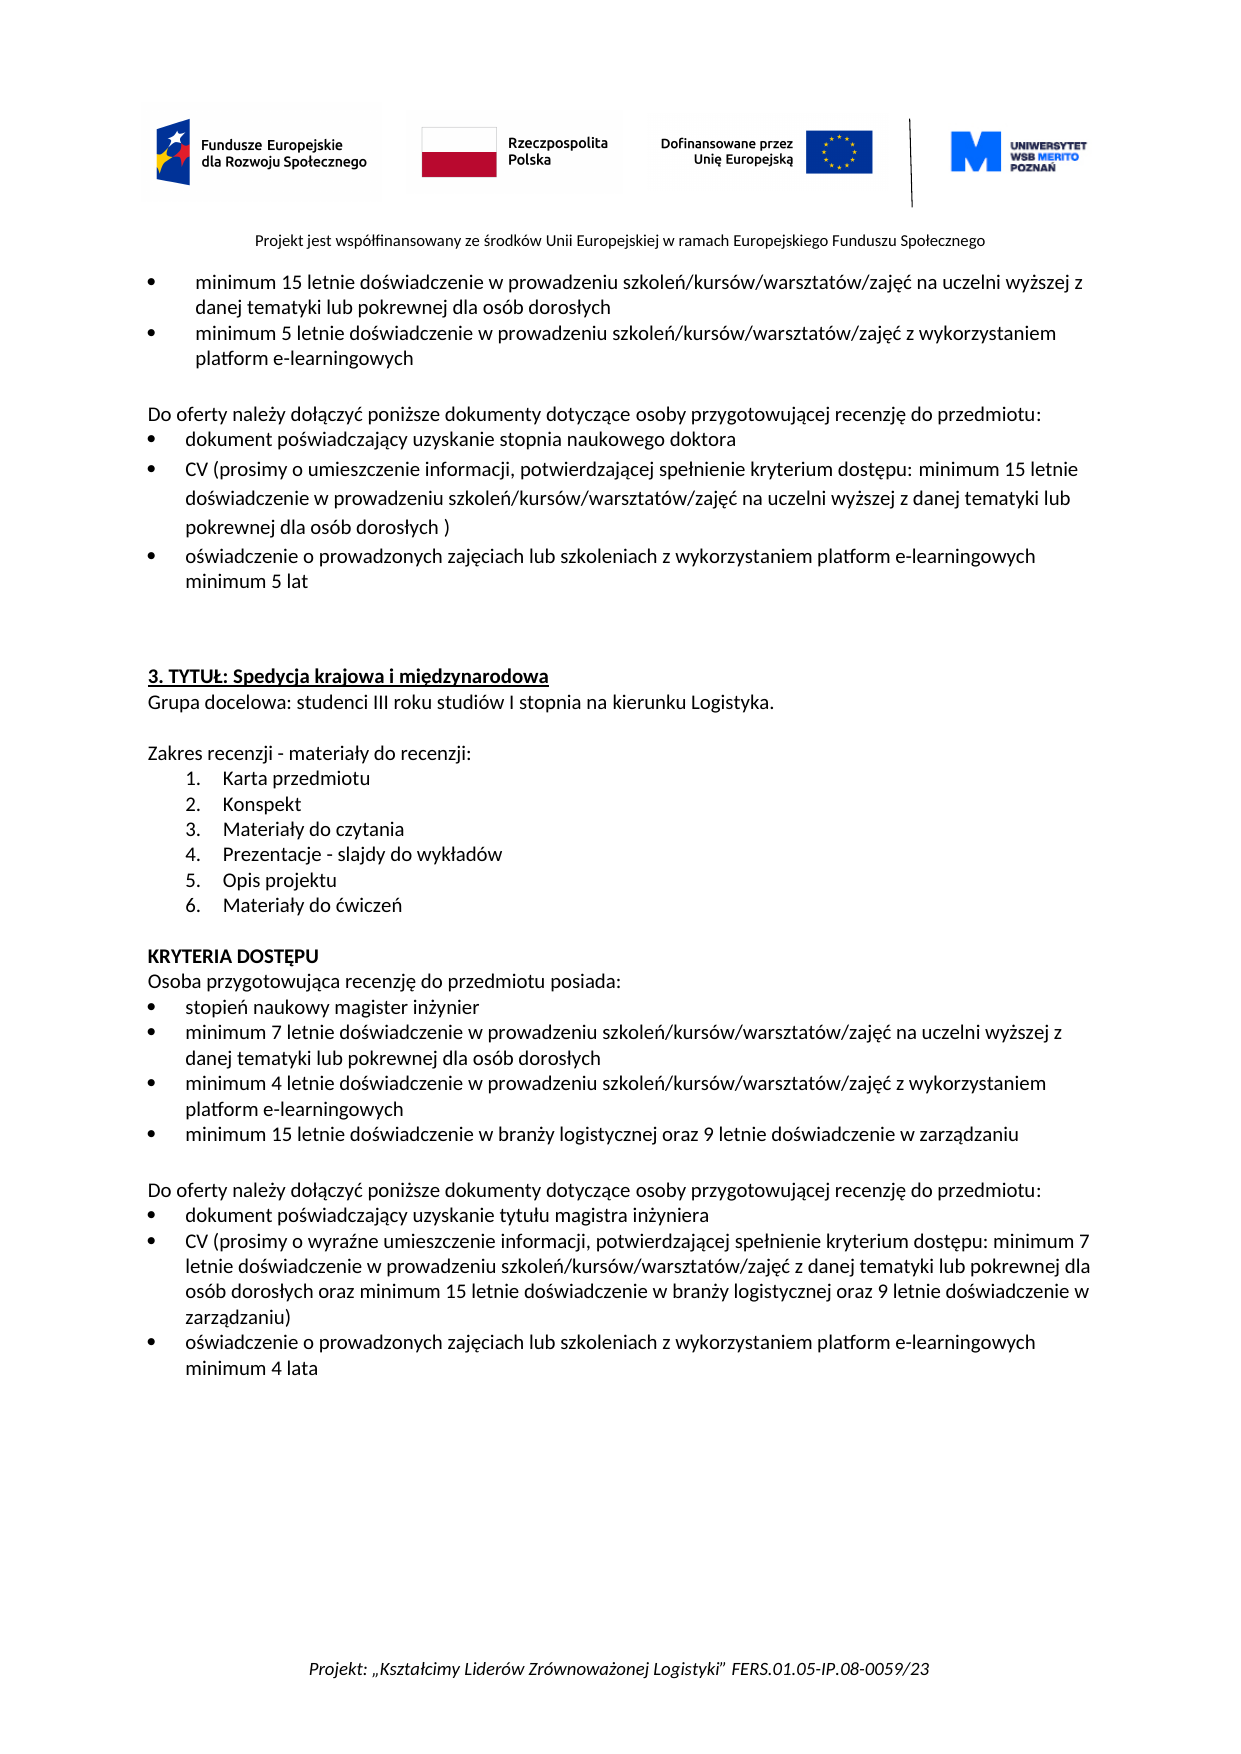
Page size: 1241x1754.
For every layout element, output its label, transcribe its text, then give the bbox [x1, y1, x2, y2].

list Prezentacje - slajdy do wykładów [185, 842, 1093, 867]
list minimum 5 letnie doświadczenie w prowadzeniu szkoleń/kursów/warsztatów/zajęć z wykorzystaniem platform e-learningowych [148, 320, 1093, 371]
list minimum 7 letnie doświadczenie w prowadzeniu szkoleń/kursów/warsztatów/zajęć na uczelni wyższej z danej tematyki lub pokrewnej dla osób dorosłych [148, 1019, 1093, 1070]
text Zakres recenzji - materiały do recenzji: [148, 740, 1093, 765]
list minimum 15 letnie doświadczenie w prowadzeniu szkoleń/kursów/warsztatów/zajęć na uczelni wyższej z danej tematyki lub pokrewnej dla osób dorosłych [148, 269, 1093, 320]
list Materiały do ćwiczeń [185, 892, 1093, 918]
list stopień naukowy magister inżynier [148, 994, 1093, 1019]
picture [405, 110, 624, 194]
picture [140, 102, 383, 202]
list Opis projektu [185, 867, 1093, 892]
list Materiały do czytania [185, 816, 1093, 842]
picture [646, 113, 890, 191]
list minimum 15 letnie doświadczenie w branży logistycznej oraz 9 letnie doświadczenie w zarządzaniu [148, 1121, 1093, 1147]
list minimum 4 letnie doświadczenie w prowadzeniu szkoleń/kursów/warsztatów/zajęć z wykorzystaniem platform e-learningowych [148, 1070, 1093, 1121]
list CV (prosimy o umieszczenie informacji, potwierdzającej spełnienie kryterium dostępu: ) [148, 456, 1093, 539]
list oświadczenie o prowadzonych zajęciach lub szkoleniach z wykorzystaniem platform e-learningowych minimum 4 lata [148, 1329, 1093, 1380]
list dokument poświadczający uzyskanie stopnia naukowego doktora [148, 427, 1093, 452]
list CV (prosimy o wyraźne umieszczenie informacji, potwierdzającej spełnienie kryterium dostępu: minimum 7 letnie doświadczenie w prowadzeniu szkoleń/kursów/warsztatów/zajęć z danej tematyki lub pokrewnej dla osób dorosłych oraz minimum 15 letnie doświadczenie w branży logistycznej oraz 9 letnie doświadczenie w zarządzaniu) [148, 1228, 1093, 1329]
list dokument poświadczający uzyskanie tytułu magistra inżyniera [148, 1202, 1093, 1228]
text KRYTERIA DOSTĘPU [148, 943, 1093, 969]
text Osoba przygotowująca recenzję do przedmiotu posiada: [148, 969, 1093, 994]
picture [940, 73, 1098, 230]
text Do oferty należy dołączyć poniższe dokumenty dotyczące osoby przygotowującej recenzję do przedmiotu: [148, 1177, 1093, 1202]
text Do oferty należy dołączyć poniższe dokumenty dotyczące osoby przygotowującej recenzję do przedmiotu: [148, 401, 1093, 427]
text Grupa docelowa: studenci III roku studiów I stopnia na kierunku Logistyka. [148, 689, 1093, 714]
text 3. TYTUŁ: Spedycja krajowa i międzynarodowa [148, 664, 1093, 689]
list Karta przedmiotu [185, 765, 1093, 791]
list Konspekt [185, 791, 1093, 816]
list oświadczenie o prowadzonych zajęciach lub szkoleniach z wykorzystaniem platform e-learningowych minimum 5 lat [148, 543, 1093, 594]
